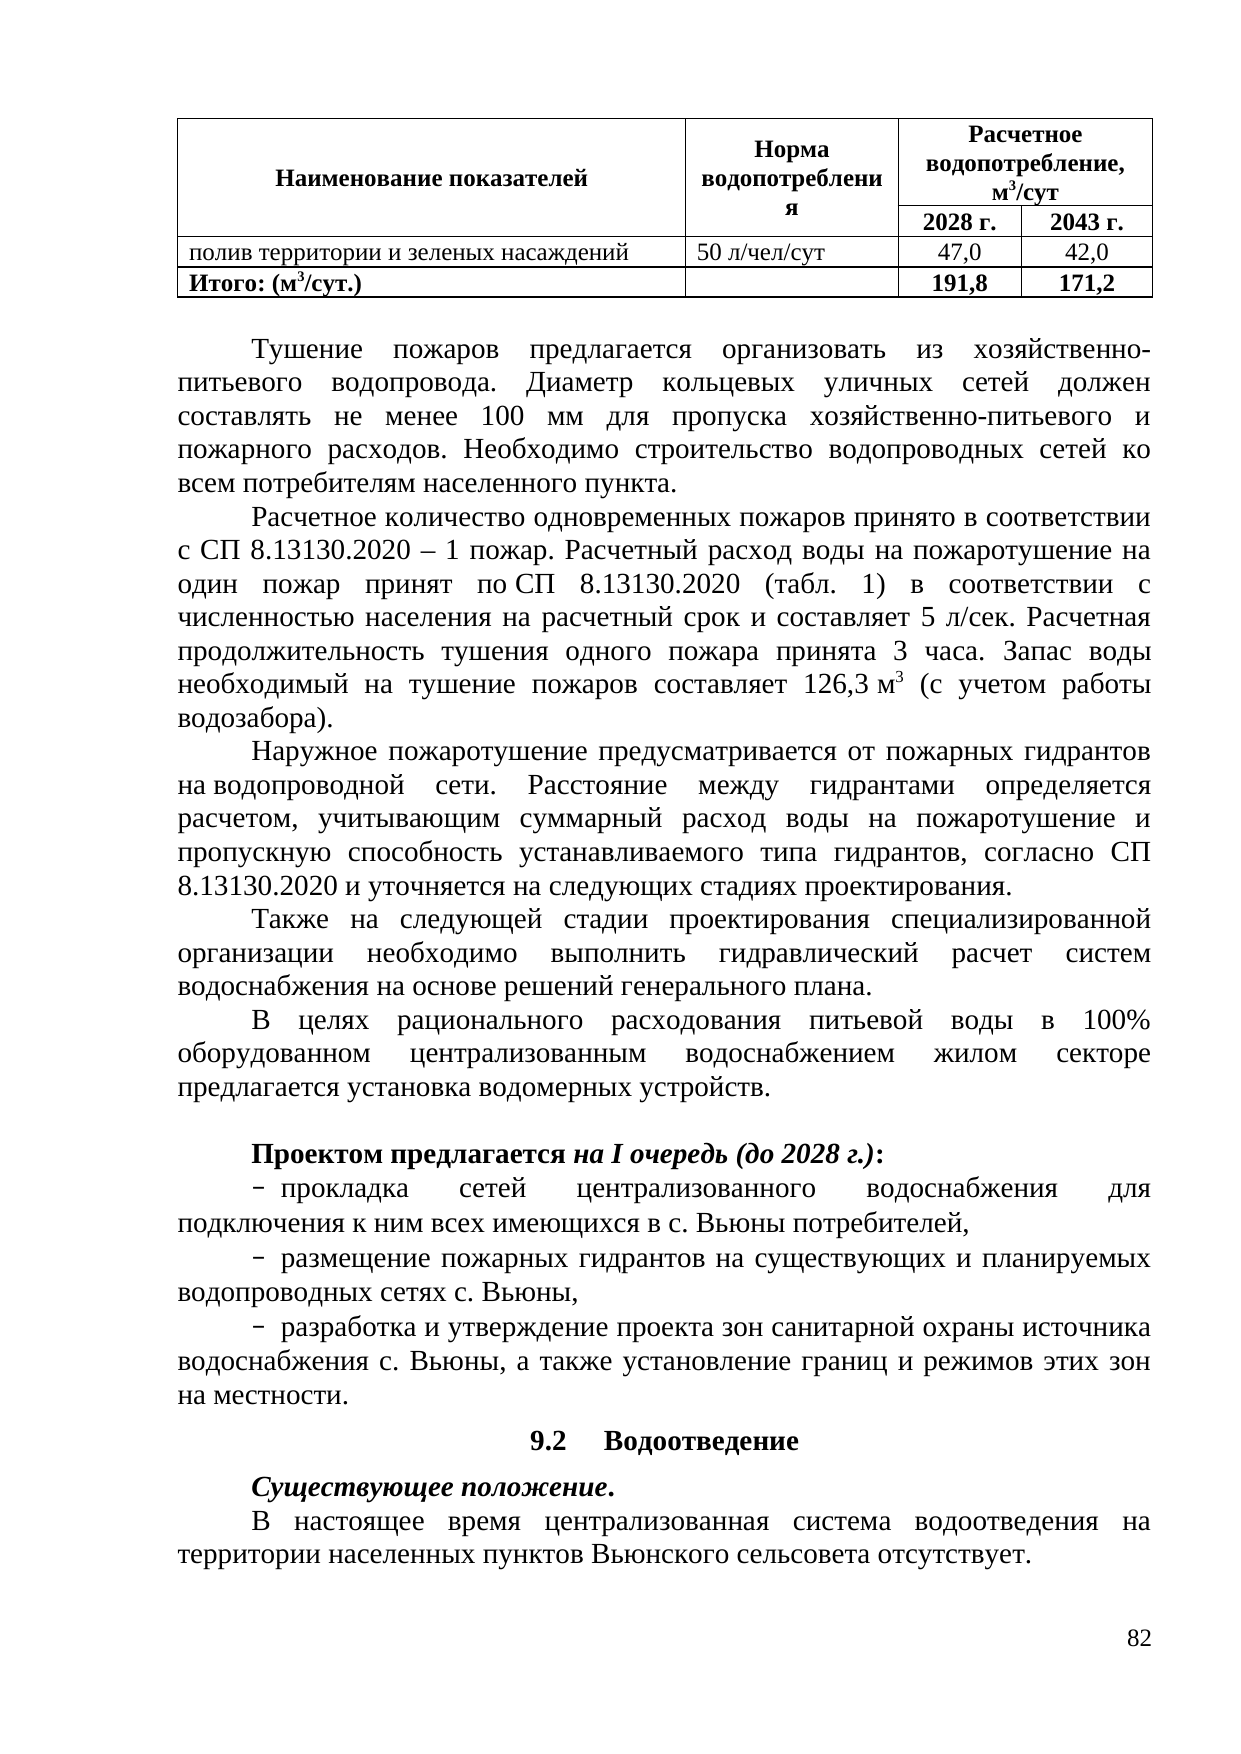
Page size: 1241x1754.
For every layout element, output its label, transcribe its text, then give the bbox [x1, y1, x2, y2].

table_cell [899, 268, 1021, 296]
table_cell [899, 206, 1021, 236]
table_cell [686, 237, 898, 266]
text В настоящее время централизованная система водоотведения на территории населенных пунктов Вьюнского сельсовета отсутствует. [177, 1503, 1152, 1570]
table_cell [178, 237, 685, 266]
list прокладка сетей централизованного водоснабжения для подключения к ним всех имеющихся в с. Вьюны потребителей, [177, 1169, 1152, 1239]
text Существующее положение. [177, 1469, 1152, 1503]
text Также на следующей стадии проектирования специализированной организации необходимо выполнить гидравлический расчет систем водоснабжения на основе решений генерального плана. [177, 901, 1152, 1002]
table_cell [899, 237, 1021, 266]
text Наружное пожаротушение предусматривается от пожарных гидрантов на водопроводной сети. Расстояние между гидрантами определяется расчетом, учитывающим суммарный расход воды на пожаротушение и пропускную способность устанавливаемого типа гидрантов, согласно СП 8.13130.2020 и уточняется на следующих стадиях проектирования. [177, 733, 1152, 901]
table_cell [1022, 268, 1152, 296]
text Проектом предлагается на I очередь (до 2028 г.): [177, 1136, 1152, 1169]
text Расчетное количество одновременных пожаров принято в соответствии с СП 8.13130.2020 – 1 пожар. Расчетный расход воды на пожаротушение на один пожар принят по СП 8.13130.2020 (табл. 1) в соответствии с численностью населения на расчетный срок и составляет 5 л/сек. Расчетная продолжительность тушения одного пожара принята 3 часа. Запас воды необходимый на тушение пожаров составляет 126,3 м3 (с учетом работы водозабора). [177, 499, 1152, 733]
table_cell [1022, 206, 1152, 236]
subtitle Водоотведение [177, 1423, 1152, 1457]
list разработка и утверждение проекта зон санитарной охраны источника водоснабжения с. Вьюны, а также установление границ и режимов этих зон на местности. [177, 1308, 1152, 1411]
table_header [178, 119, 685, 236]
text Тушение пожаров предлагается организовать из хозяйственно-питьевого водопровода. Диаметр кольцевых уличных сетей должен составлять не менее 100 мм для пропуска хозяйственно-питьевого и пожарного расходов. Необходимо строительство водопроводных сетей ко всем потребителям населенного пункта. [177, 331, 1152, 499]
list размещение пожарных гидрантов на существующих и планируемых водопроводных сетях с. Вьюны, [177, 1239, 1152, 1308]
text В целях рационального расходования питьевой воды в 100% оборудованном централизованным водоснабжением жилом секторе предлагается установка водомерных устройств. [177, 1002, 1152, 1102]
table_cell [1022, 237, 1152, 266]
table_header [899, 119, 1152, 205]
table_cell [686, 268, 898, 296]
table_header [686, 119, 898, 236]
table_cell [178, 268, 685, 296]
